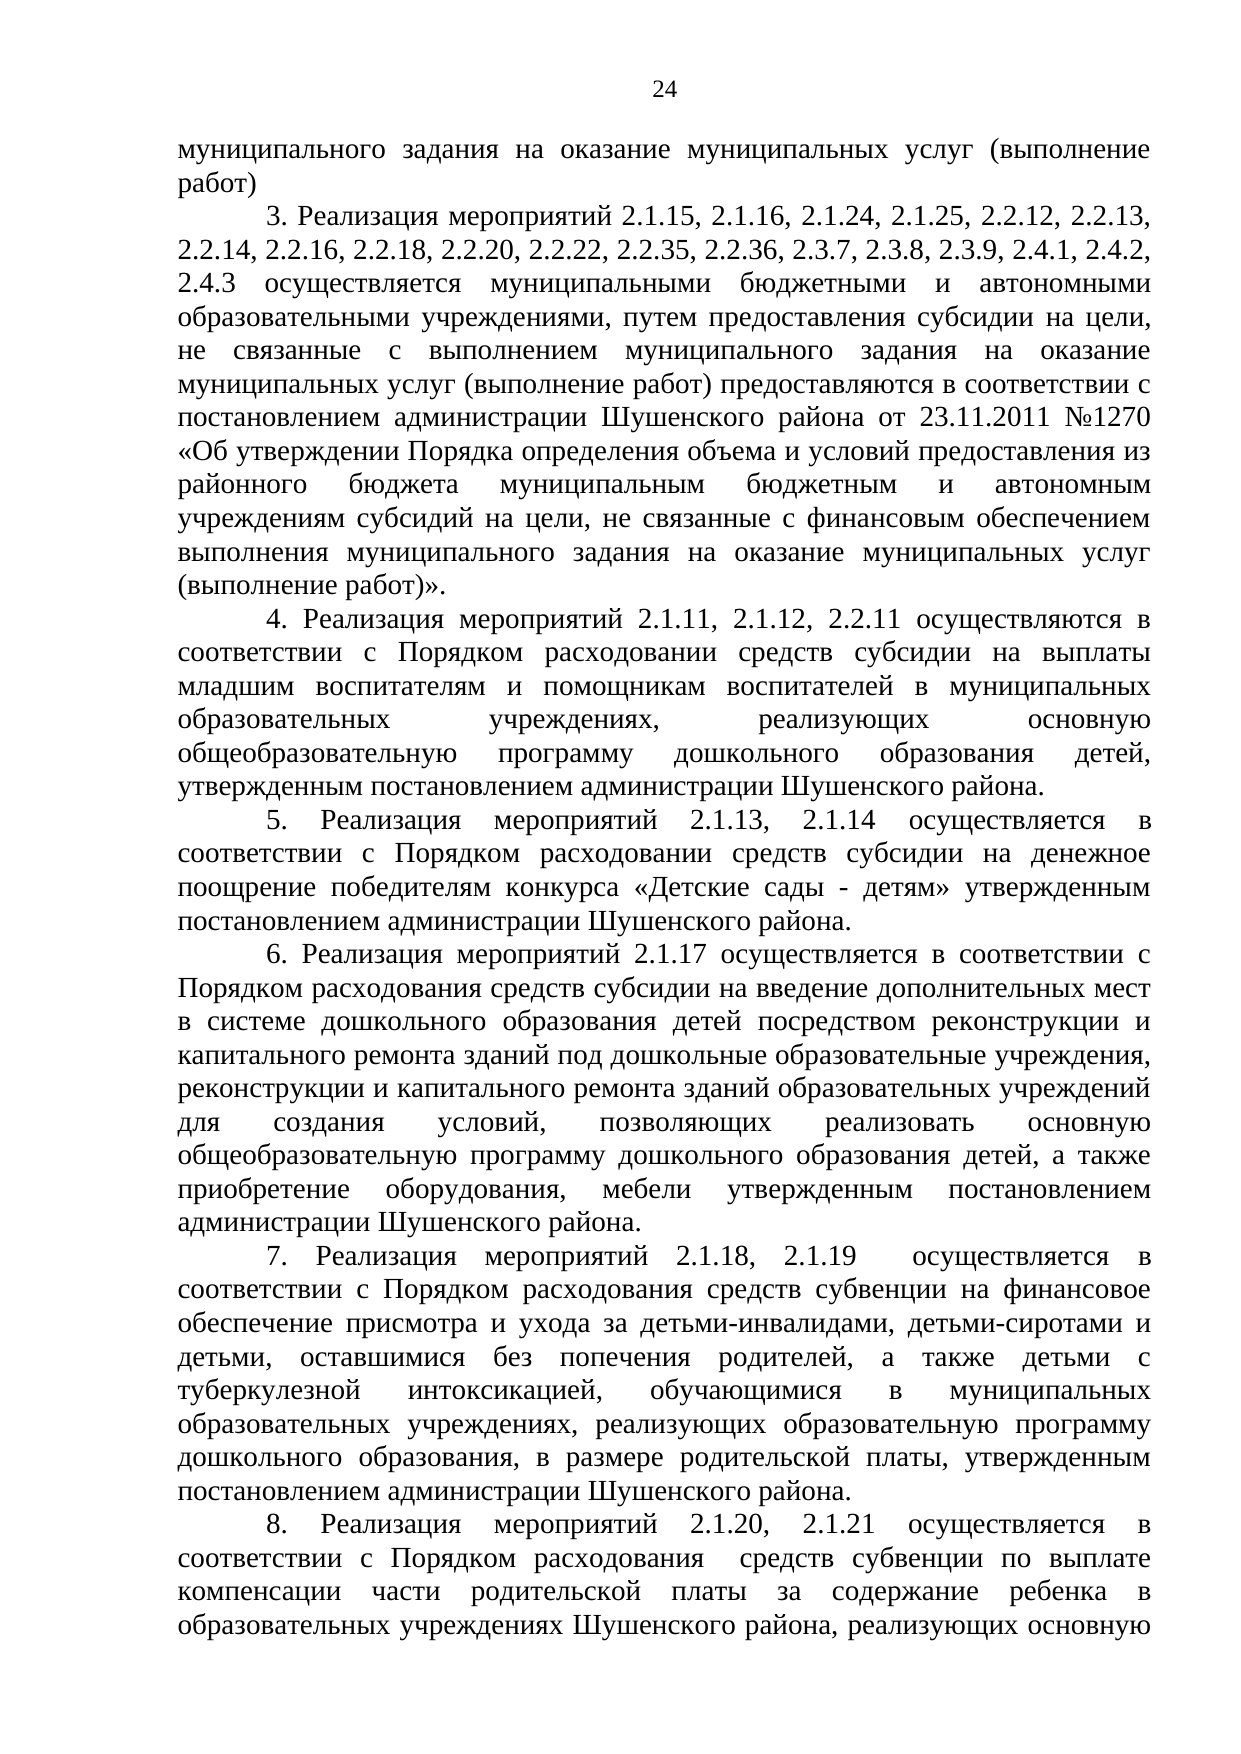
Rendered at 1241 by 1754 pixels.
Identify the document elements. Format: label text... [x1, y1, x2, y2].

text 5. Реализация мероприятий 2.1.13, 2.1.14 осуществляется в соответствии с Порядком расходовании средств субсидии на денежное поощрение победителям конкурса «Детские сады - детям» утвержденным постановлением администрации Шушенского района. [177, 802, 1152, 936]
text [177, 1506, 1152, 1641]
text 3. Реализация мероприятий 2.1.15, 2.1.16, 2.1.24, 2.1.25, 2.2.12, 2.2.13, 2.2.14, 2.2.16, 2.2.18, 2.2.20, 2.2.22, 2.2.35, 2.2.36, 2.3.7, 2.3.8, 2.3.9, 2.4.1, 2.4.2, 2.4.3 осуществляется муниципальными бюджетными и автономными образовательными учреждениями, путем предоставления субсидии на цели, не связанные с выполнением муниципального задания на оказание муниципальных услуг (выполнение работ) предоставляются в соответствии с постановлением администрации Шушенского района от 23.11.2011 №1270 «Об утверждении Порядка определения объема и условий предоставления из районного бюджета муниципальным бюджетным и автономным учреждениям субсидий на цели, не связанные с финансовым обеспечением выполнения муниципального задания на оказание муниципальных услуг (выполнение работ)». [177, 198, 1152, 601]
text 6. Реализация мероприятий 2.1.17 осуществляется в соответствии с Порядком расходования средств субсидии на введение дополнительных мест в системе дошкольного образования детей посредством реконструкции и капитального ремонта зданий под дошкольные образовательные учреждения, реконструкции и капитального ремонта зданий образовательных учреждений для создания условий, позволяющих реализовать основную общеобразовательную программу дошкольного образования детей, а также приобретение оборудования, мебели утвержденным постановлением администрации Шушенского района. [177, 936, 1152, 1238]
text 7. Реализация мероприятий 2.1.18, 2.1.19 осуществляется в соответствии с Порядком расходования средств субвенции на финансовое обеспечение присмотра и ухода за детьми-инвалидами, детьми-сиротами и детьми, оставшимися без попечения родителей, а также детьми с туберкулезной интоксикацией, обучающимися в муниципальных образовательных учреждениях, реализующих образовательную программу дошкольного образования, в размере родительской платы, утвержденным постановлением администрации Шушенского района. [177, 1238, 1152, 1506]
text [177, 131, 1152, 198]
text 4. Реализация мероприятий 2.1.11, 2.1.12, 2.2.11 осуществляются в соответствии с Порядком расходовании средств субсидии на выплаты младшим воспитателям и помощникам воспитателей в муниципальных образовательных учреждениях, реализующих основную общеобразовательную программу дошкольного образования детей, утвержденным постановлением администрации Шушенского района. [177, 601, 1152, 802]
